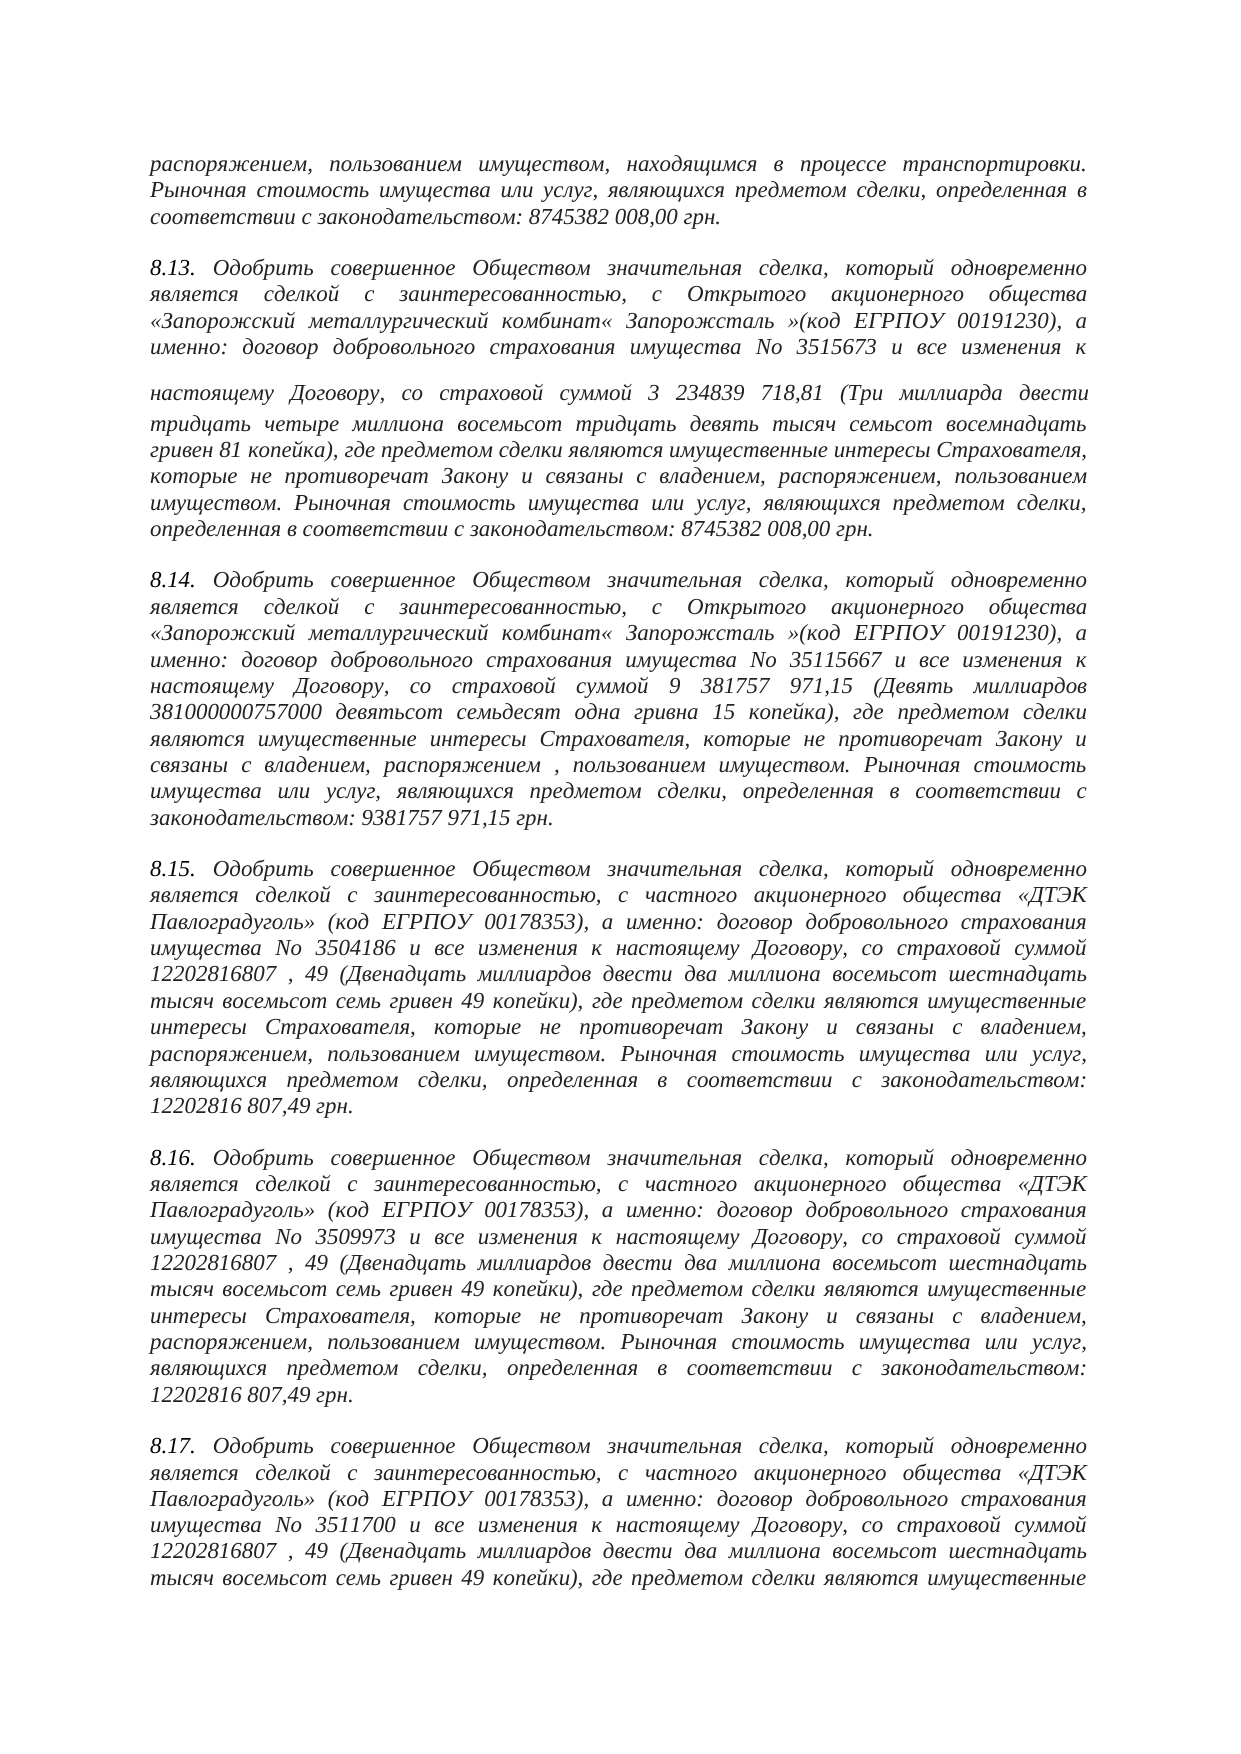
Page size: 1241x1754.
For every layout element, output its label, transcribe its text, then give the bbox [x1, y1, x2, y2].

text 8.15. Одобрить совершенное Обществом значительная сделка, который одновременно является сделкой с заинтересованностью, с частного акционерного общества «ДТЭК Павлоградуголь» (код ЕГРПОУ 00178353), а именно: договор добровольного страхования имущества No 3504186 и все изменения к настоящему Договору, со страховой суммой 12202816807 , 49 (Двенадцать миллиардов двести два миллиона восемьсот шестнадцать тысяч восемьсот семь гривен 49 копейки), где предметом сделки являются имущественные интересы Страхователя, которые не противоречат Закону и связаны с владением, распоряжением, пользованием имуществом. Рыночная стоимость имущества или услуг, являющихся предметом сделки, определенная в соответствии с законодательством: 12202816 807,49 грн. [150, 855, 1090, 1119]
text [150, 150, 1090, 229]
text 8.16. Одобрить совершенное Обществом значительная сделка, который одновременно является сделкой с заинтересованностью, с частного акционерного общества «ДТЭК Павлоградуголь» (код ЕГРПОУ 00178353), а именно: договор добровольного страхования имущества No 3509973 и все изменения к настоящему Договору, со страховой суммой 12202816807 , 49 (Двенадцать миллиардов двести два миллиона восемьсот шестнадцать тысяч восемьсот семь гривен 49 копейки), где предметом сделки являются имущественные интересы Страхователя, которые не противоречат Закону и связаны с владением, распоряжением, пользованием имуществом. Рыночная стоимость имущества или услуг, являющихся предметом сделки, определенная в соответствии с законодательством: 12202816 807,49 грн. [150, 1144, 1090, 1407]
text 8.13. Одобрить совершенное Обществом значительная сделка, который одновременно является сделкой с заинтересованностью, с Открытого акционерного общества «Запорожский металлургический комбинат« Запорожсталь »(код ЕГРПОУ 00191230), а именно: договор добровольного страхования имущества No 3515673 и все изменения к настоящему Договору, со страховой суммой 3 234839 718,81 (Три миллиарда двести тридцать четыре миллиона восемьсот тридцать девять тысяч семьсот восемнадцать гривен 81 копейка), где предметом сделки являются имущественные интересы Страхователя, которые не противоречат Закону и связаны с владением, распоряжением, пользованием имуществом. Рыночная стоимость имущества или услуг, являющихся предметом сделки, определенная в соответствии с законодательством: 8745382 008,00 грн. [150, 254, 1090, 542]
text 8.14. Одобрить совершенное Обществом значительная сделка, который одновременно является сделкой с заинтересованностью, с Открытого акционерного общества «Запорожский металлургический комбинат« Запорожсталь »(код ЕГРПОУ 00191230), а именно: договор добровольного страхования имущества No 35115667 и все изменения к настоящему Договору, со страховой суммой 9 381757 971,15 (Девять миллиардов 381000000757000 девятьсот семьдесят одна гривна 15 копейка), где предметом сделки являются имущественные интересы Страхователя, которые не противоречат Закону и связаны с владением, распоряжением , пользованием имуществом. Рыночная стоимость имущества или услуг, являющихся предметом сделки, определенная в соответствии с законодательством: 9381757 971,15 грн. [150, 567, 1090, 830]
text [150, 1432, 1090, 1590]
